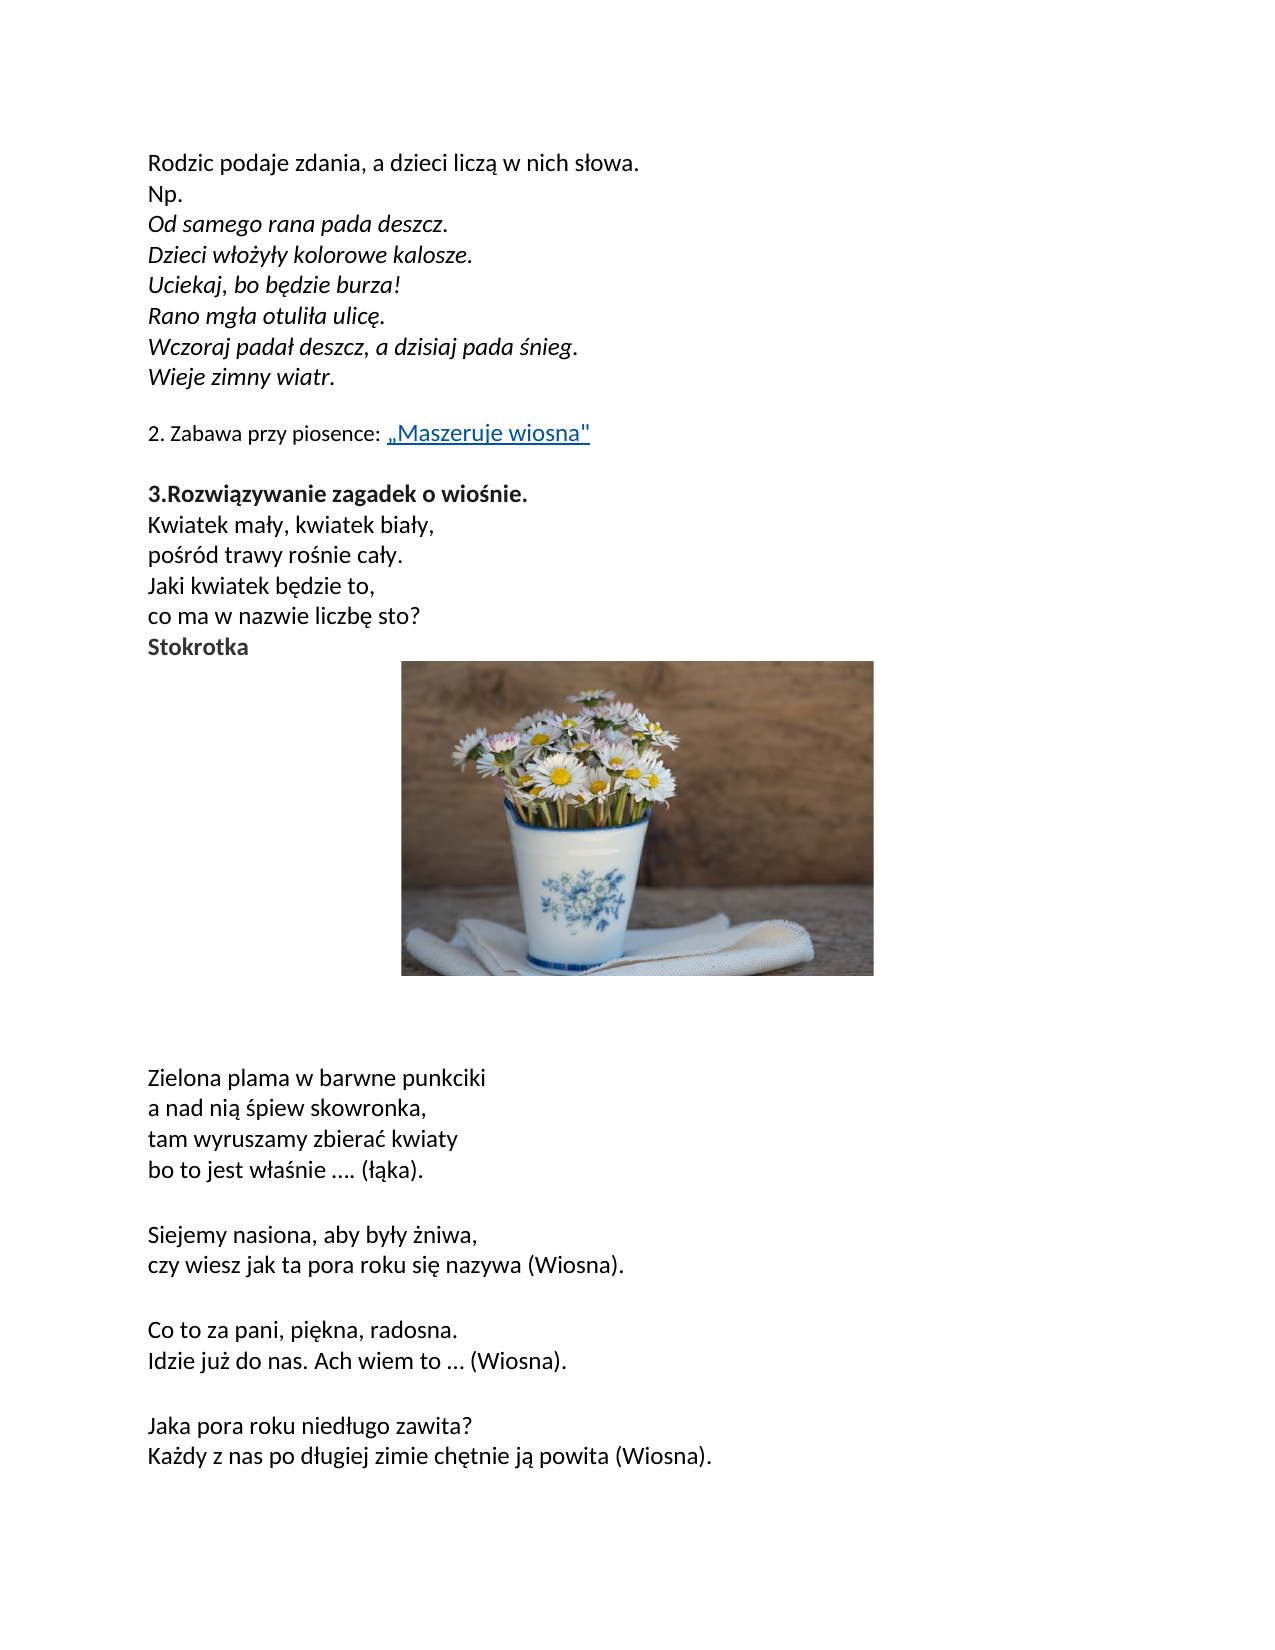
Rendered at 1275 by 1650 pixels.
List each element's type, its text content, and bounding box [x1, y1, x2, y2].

text co ma w nazwie liczbę sto? [148, 600, 1127, 631]
text Kwiatek mały, kwiatek biały, [148, 509, 1127, 539]
text Wczoraj padał deszcz, a dzisiaj pada śnieg. [148, 331, 1127, 361]
text Od samego rana pada deszcz. [148, 209, 1127, 239]
text 2. Zabawa przy piosence: „Maszeruje wiosna" [148, 417, 1127, 448]
text 3.Rozwiązywanie zagadek o wiośnie. [148, 478, 1127, 509]
text Rodzic podaje zdania, a dzieci liczą w nich słowa. [148, 148, 1127, 178]
text Uciekaj, bo będzie burza! [148, 270, 1127, 300]
text Np. [148, 178, 1127, 209]
text Stokrotka [148, 631, 1127, 661]
picture [401, 661, 874, 976]
text Dzieci włożyły kolorowe kalosze. [148, 239, 1127, 270]
text Siejemy nasiona, aby były żniwa, czy wiesz jak ta pora roku się nazywa (Wiosna). [148, 1218, 1127, 1280]
text Jaki kwiatek będzie to, [148, 570, 1127, 600]
text Zielona plama w barwne punkciki a nad nią śpiew skowronka, tam wyruszamy zbierać kwiaty bo to jest właśnie …. (łąka). [148, 1062, 1127, 1184]
text Wieje zimny wiatr. [148, 361, 1127, 392]
text pośród trawy rośnie cały. [148, 539, 1127, 570]
text Jaka pora roku niedługo zawita? Każdy z nas po długiej zimie chętnie ją powita (Wiosna). [148, 1409, 1127, 1471]
text Rano mgła otuliła ulicę. [148, 300, 1127, 331]
text Co to za pani, piękna, radosna. Idzie już do nas. Ach wiem to … (Wiosna). [148, 1314, 1127, 1376]
